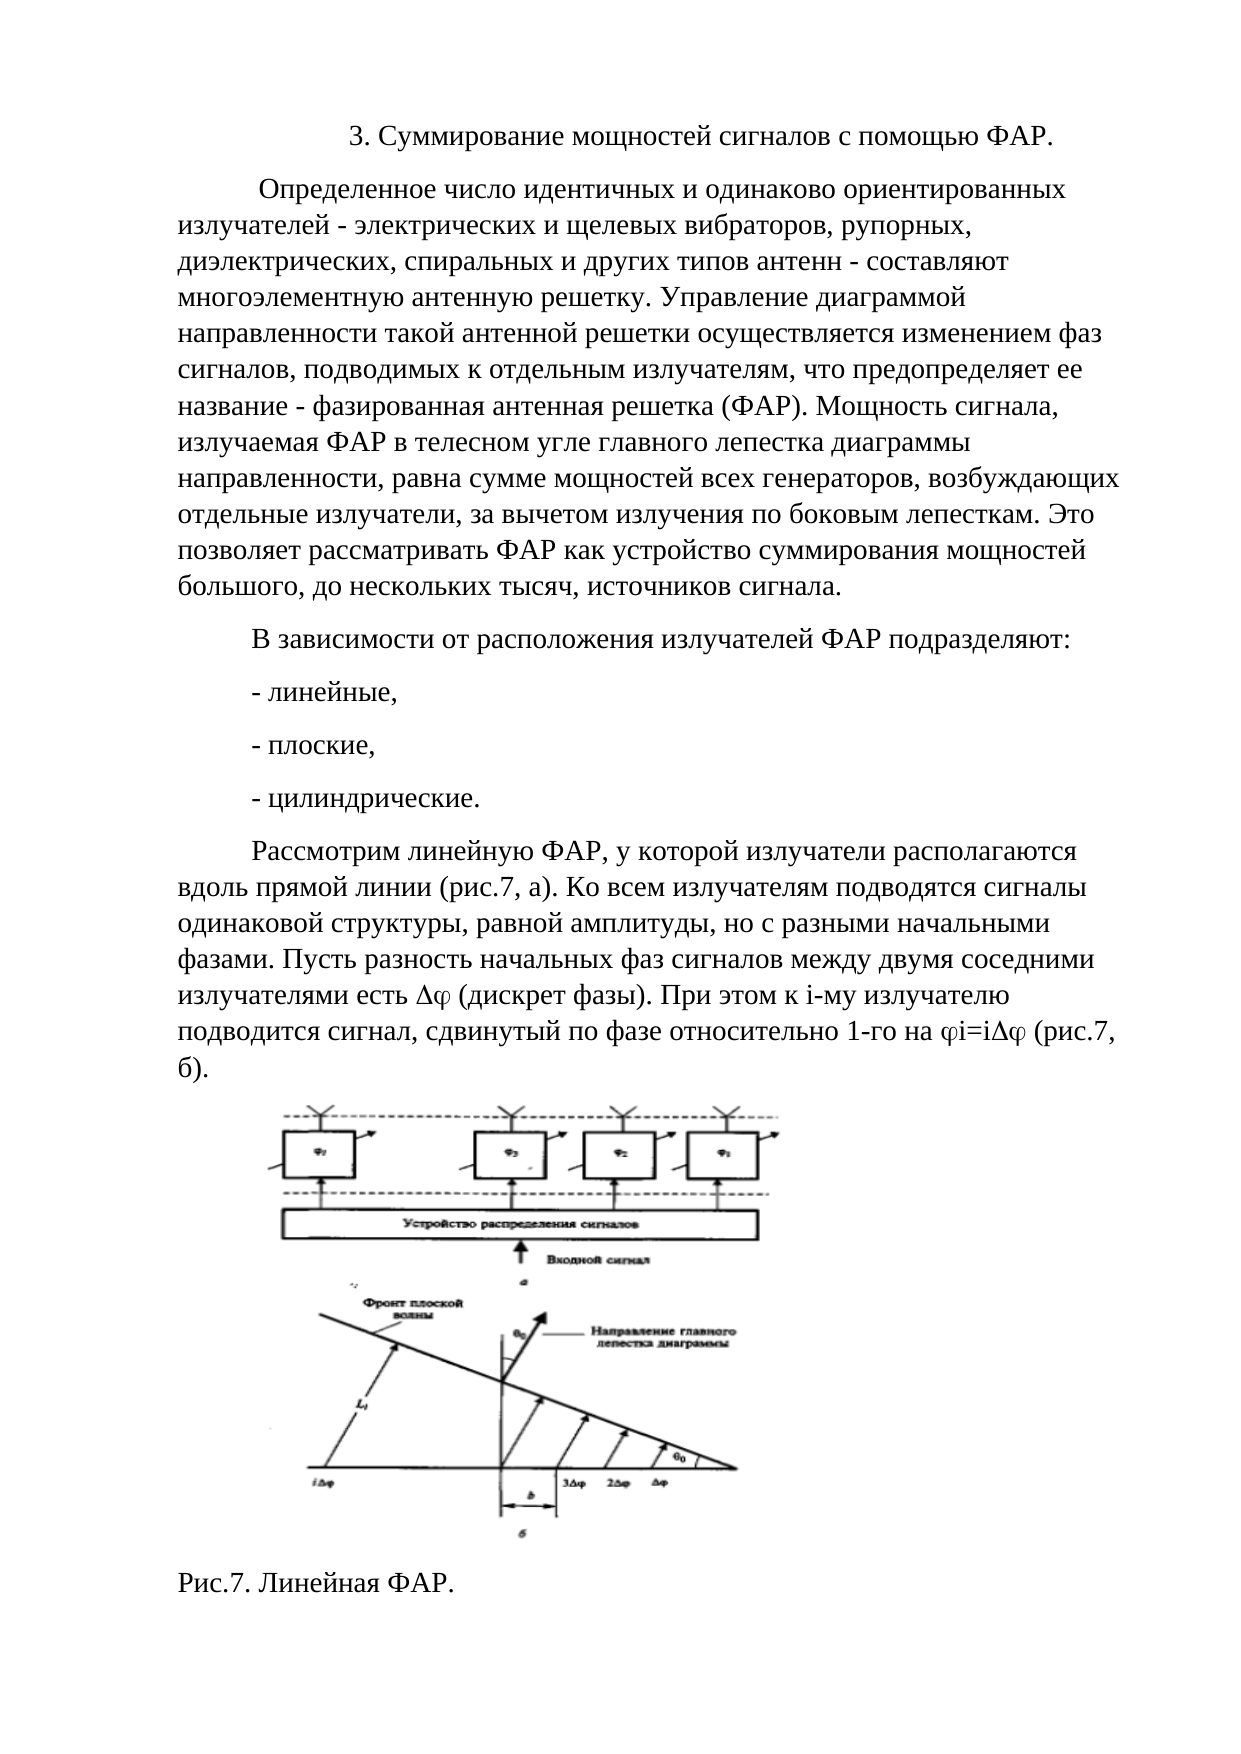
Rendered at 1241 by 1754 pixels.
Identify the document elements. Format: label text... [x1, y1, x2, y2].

text В зависимости от расположения излучателей ФАР подразделяют: [177, 621, 1152, 655]
text Рис.7. Линейная ФАР. [177, 1566, 1152, 1599]
text 3. Суммирование мощностей сигналов с помощью ФАР. [177, 118, 1152, 152]
text - линейные, [177, 674, 1152, 708]
picture [258, 1102, 785, 1547]
text - цилиндрические. [177, 780, 1152, 813]
text Определенное число идентичных и одинаково ориентированных излучателей - электрических и щелевых вибраторов, рупорных, диэлектрических, спиральных и других типов антенн - составляют многоэлементную антенную решетку. Управление диаграммой направленности такой антенной решетки осуществляется изменением фаз сигналов, подводимых к отдельным излучателям, что предопределяет ее название - фазированная антенная решетка (ФАР). Мощность сигнала, излучаемая ФАР в телесном угле главного лепестка диаграммы направленности, равна сумме мощностей всех генераторов, возбуждающих отдельные излучатели, за вычетом излучения по боковым лепесткам. Это позволяет рассматривать ФАР как устройство суммирования мощностей большого, до нескольких тысяч, источников сигнала. [177, 171, 1152, 602]
text Рассмотрим линейную ФАР, у которой излучатели располагаются вдоль прямой линии (рис.7, а). Ко всем излучателям подводятся сигналы одинаковой структуры, равной амплитуды, но с разными начальными фазами. Пусть разность начальных фаз сигналов между двумя соседними излучателями есть (дискрет фазы). При этом к i-му излучателю подводится сигнал, сдвинутый по фазе относительно 1-го на i=i (рис.7, б). [177, 833, 1152, 1083]
text - плоские, [177, 727, 1152, 761]
